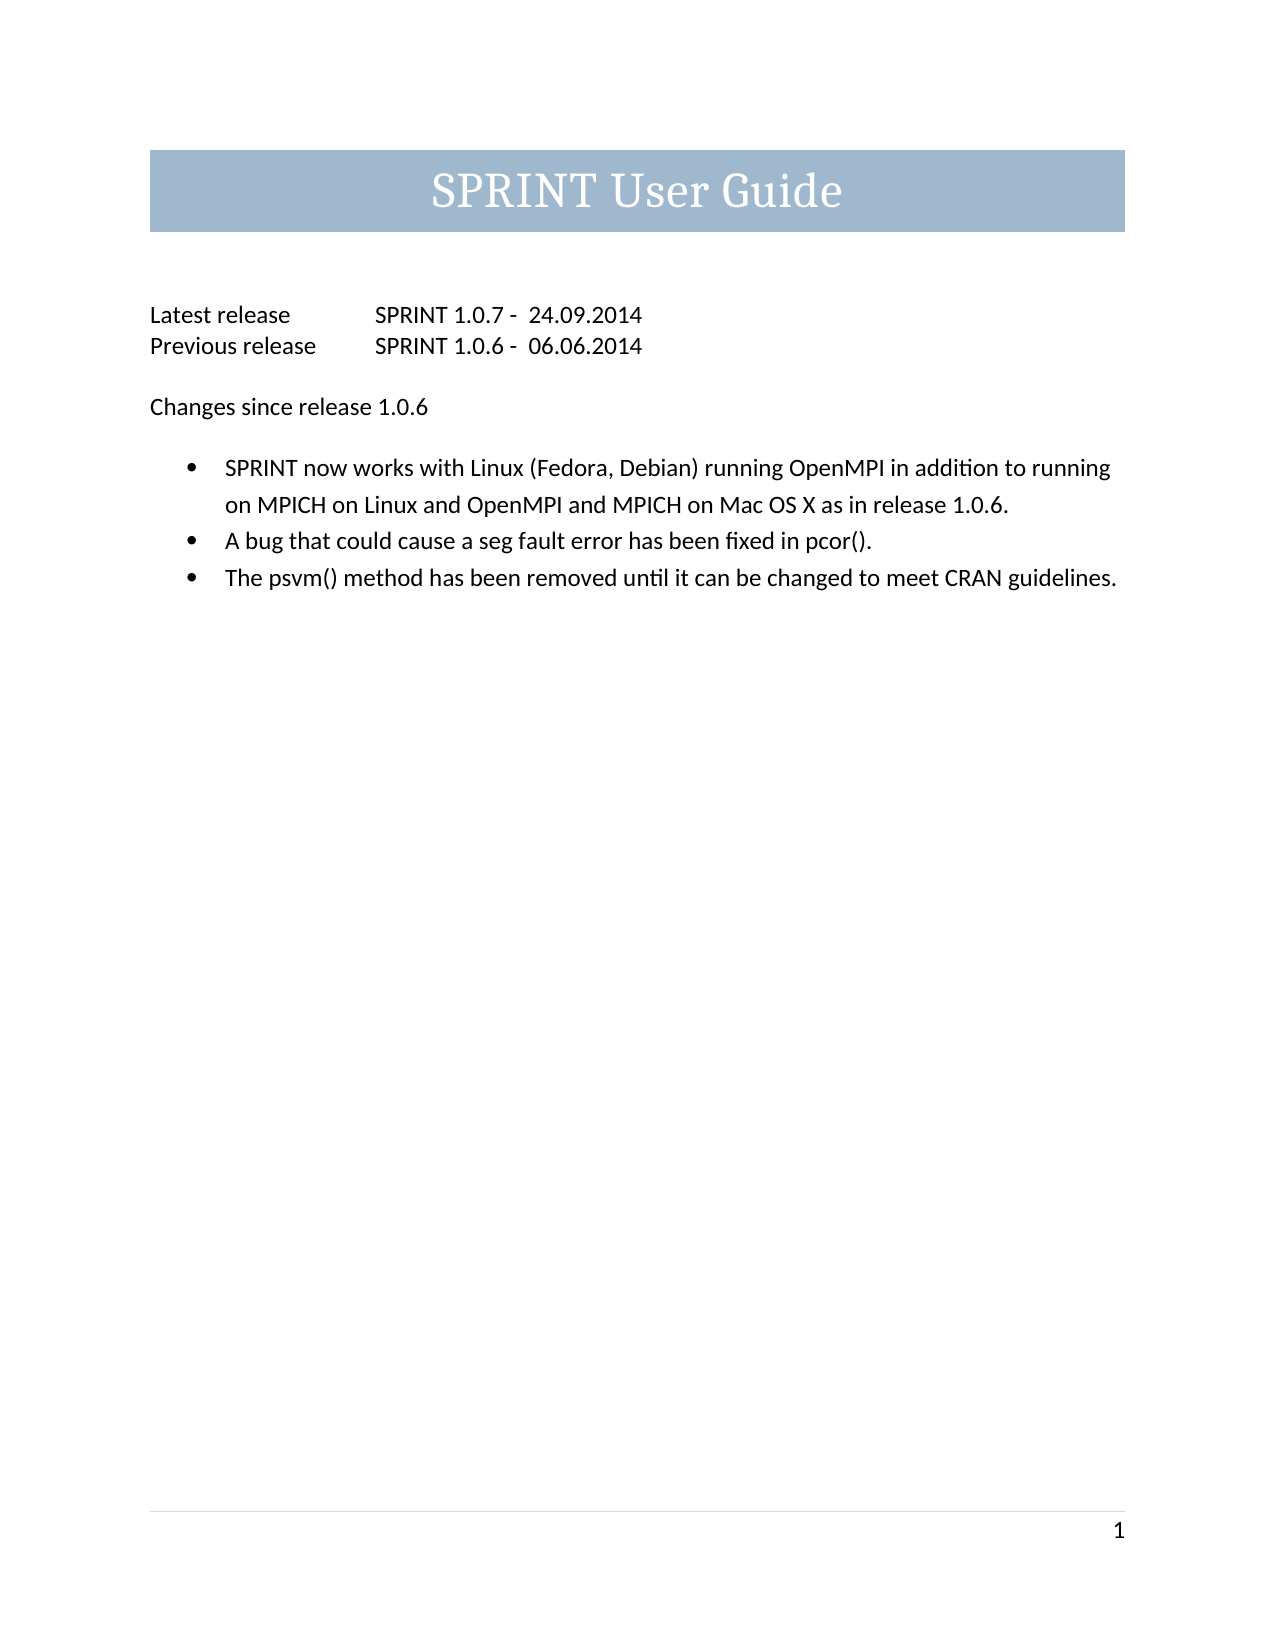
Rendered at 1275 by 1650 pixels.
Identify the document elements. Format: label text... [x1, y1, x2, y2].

list SPRINT now works with Linux (Fedora, Debian) running OpenMPI in addition to running on MPICH on Linux and OpenMPI and MPICH on Mac OS X as in release 1.0.6. [187, 452, 1125, 519]
list A bug that could cause a seg fault error has been fixed in pcor(). [187, 525, 1125, 556]
list The psvm() method has been removed until it can be changed to meet CRAN guidelines. [187, 562, 1125, 592]
text Latest release SPRINT 1.0.7 - 24.09.2014 [150, 299, 1125, 330]
title SPRINT User Guide [150, 163, 1125, 220]
text Changes since release 1.0.6 [150, 391, 1125, 422]
text Previous release SPRINT 1.0.6 - 06.06.2014 [150, 330, 1125, 361]
